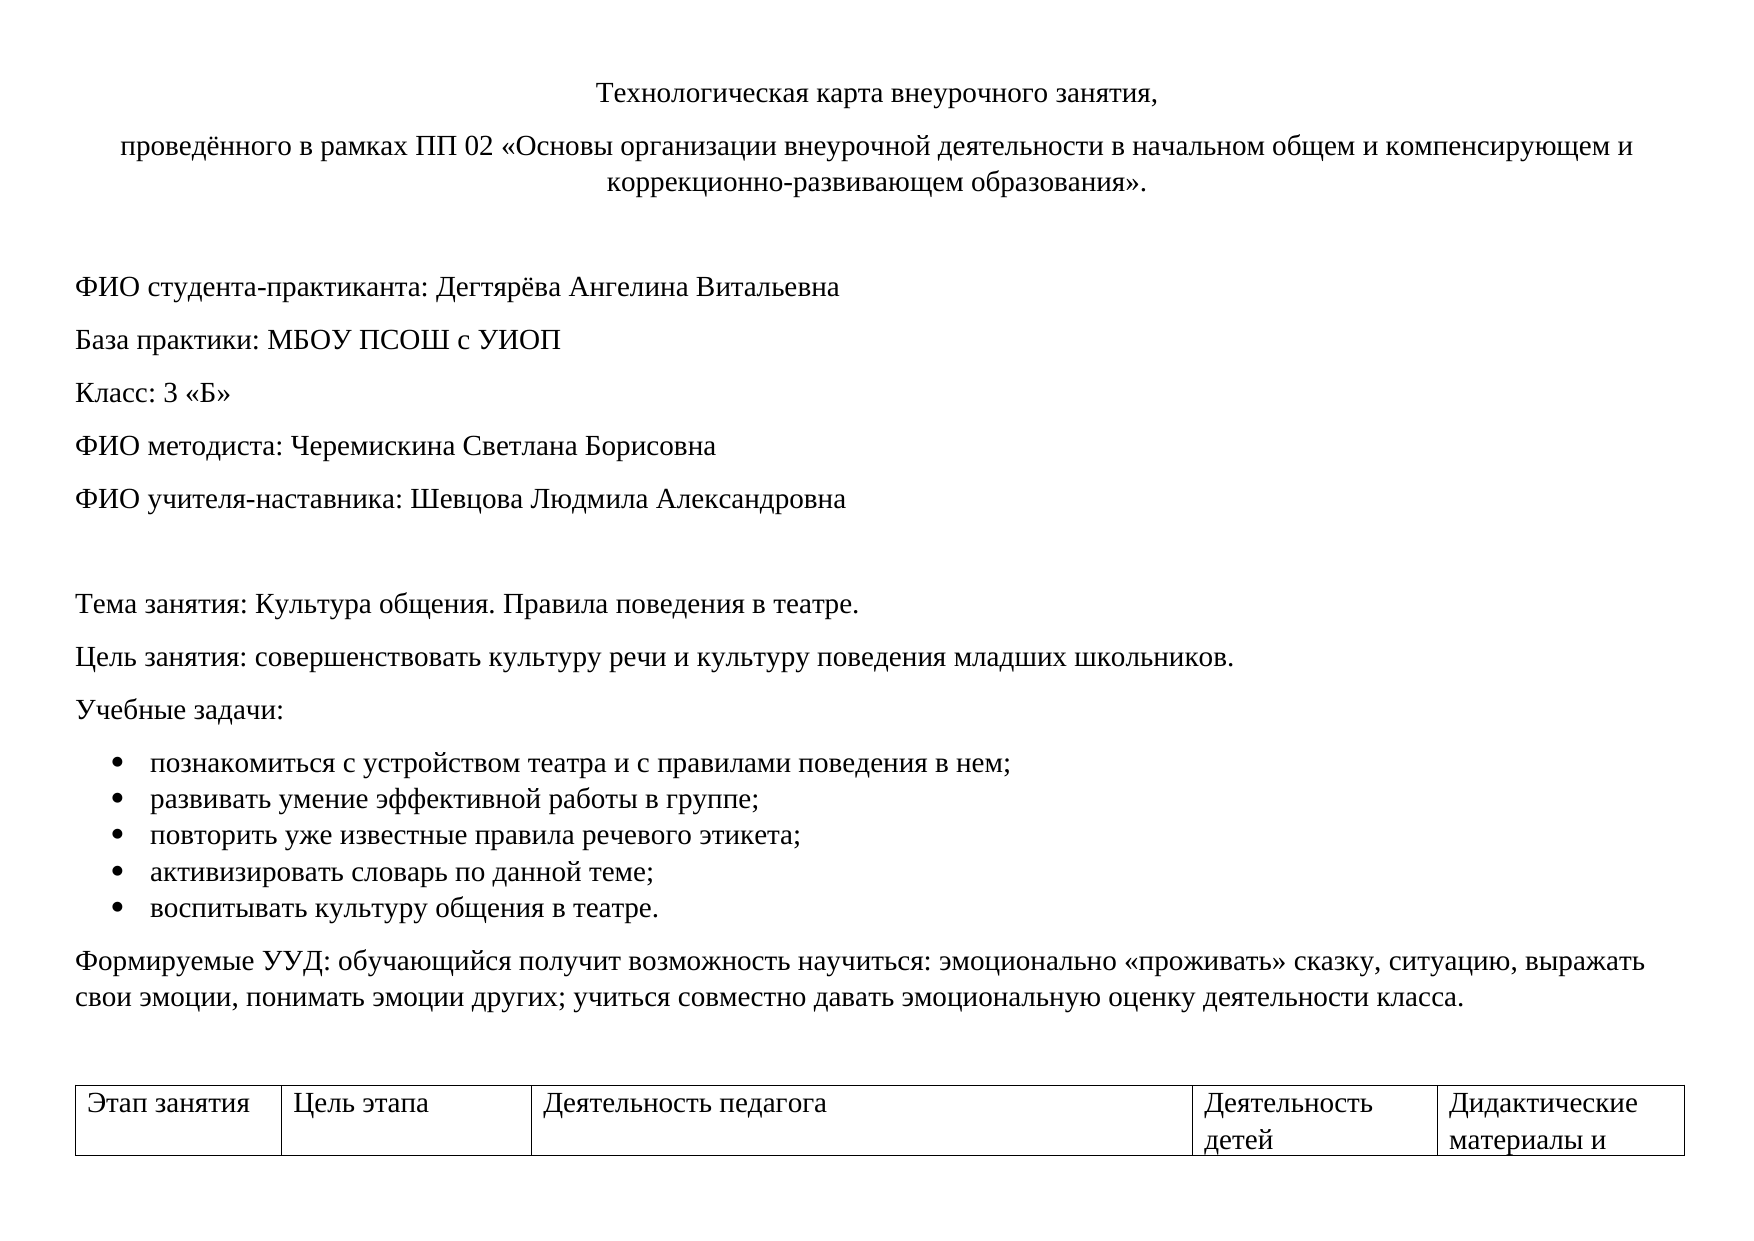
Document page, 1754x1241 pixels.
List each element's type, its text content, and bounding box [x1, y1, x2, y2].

text Формируемые УУД: обучающийся получит возможность научиться: эмоционально «проживать» сказку, ситуацию, выражать свои эмоции, понимать эмоции других; учиться совместно давать эмоциональную оценку деятельности класса. [75, 943, 1679, 1012]
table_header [532, 1086, 1192, 1155]
table_header Этап занятия [76, 1086, 281, 1155]
text База практики: МБОУ ПСОШ с УИОП [75, 322, 1679, 356]
list развивать умение эффективной работы в группе; [112, 781, 1679, 815]
list воспитывать культуру общения в театре. [112, 890, 1679, 923]
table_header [1438, 1086, 1684, 1155]
text Тема занятия: Культура общения. Правила поведения в театре. [75, 586, 1679, 620]
list повторить уже известные правила речевого этикета; [112, 817, 1679, 851]
list познакомиться с устройством театра и с правилами поведения в нем; [112, 745, 1679, 778]
text Цель занятия: совершенствовать культуру речи и культуру поведения младших школьников. [75, 639, 1679, 673]
text проведённого в рамках ПП 02 «Основы организации внеурочной деятельности в начальном общем и компенсирующем и коррекционно-развивающем образования». [75, 128, 1679, 197]
text Технологическая карта внеурочного занятия, [75, 75, 1679, 108]
table_header Цель этапа [282, 1086, 531, 1155]
text ФИО учителя-наставника: Шевцова Людмила Александровна [75, 481, 1679, 514]
list активизировать словарь по данной теме; [112, 854, 1679, 887]
table_header Деятельность детей [1193, 1086, 1437, 1155]
text ФИО студента-практиканта: Дегтярёва Ангелина Витальевна [75, 269, 1679, 303]
text ФИО методиста: Черемискина Светлана Борисовна [75, 428, 1679, 462]
text Класс: 3 «Б» [75, 375, 1679, 409]
text Учебные задачи: [75, 692, 1679, 726]
